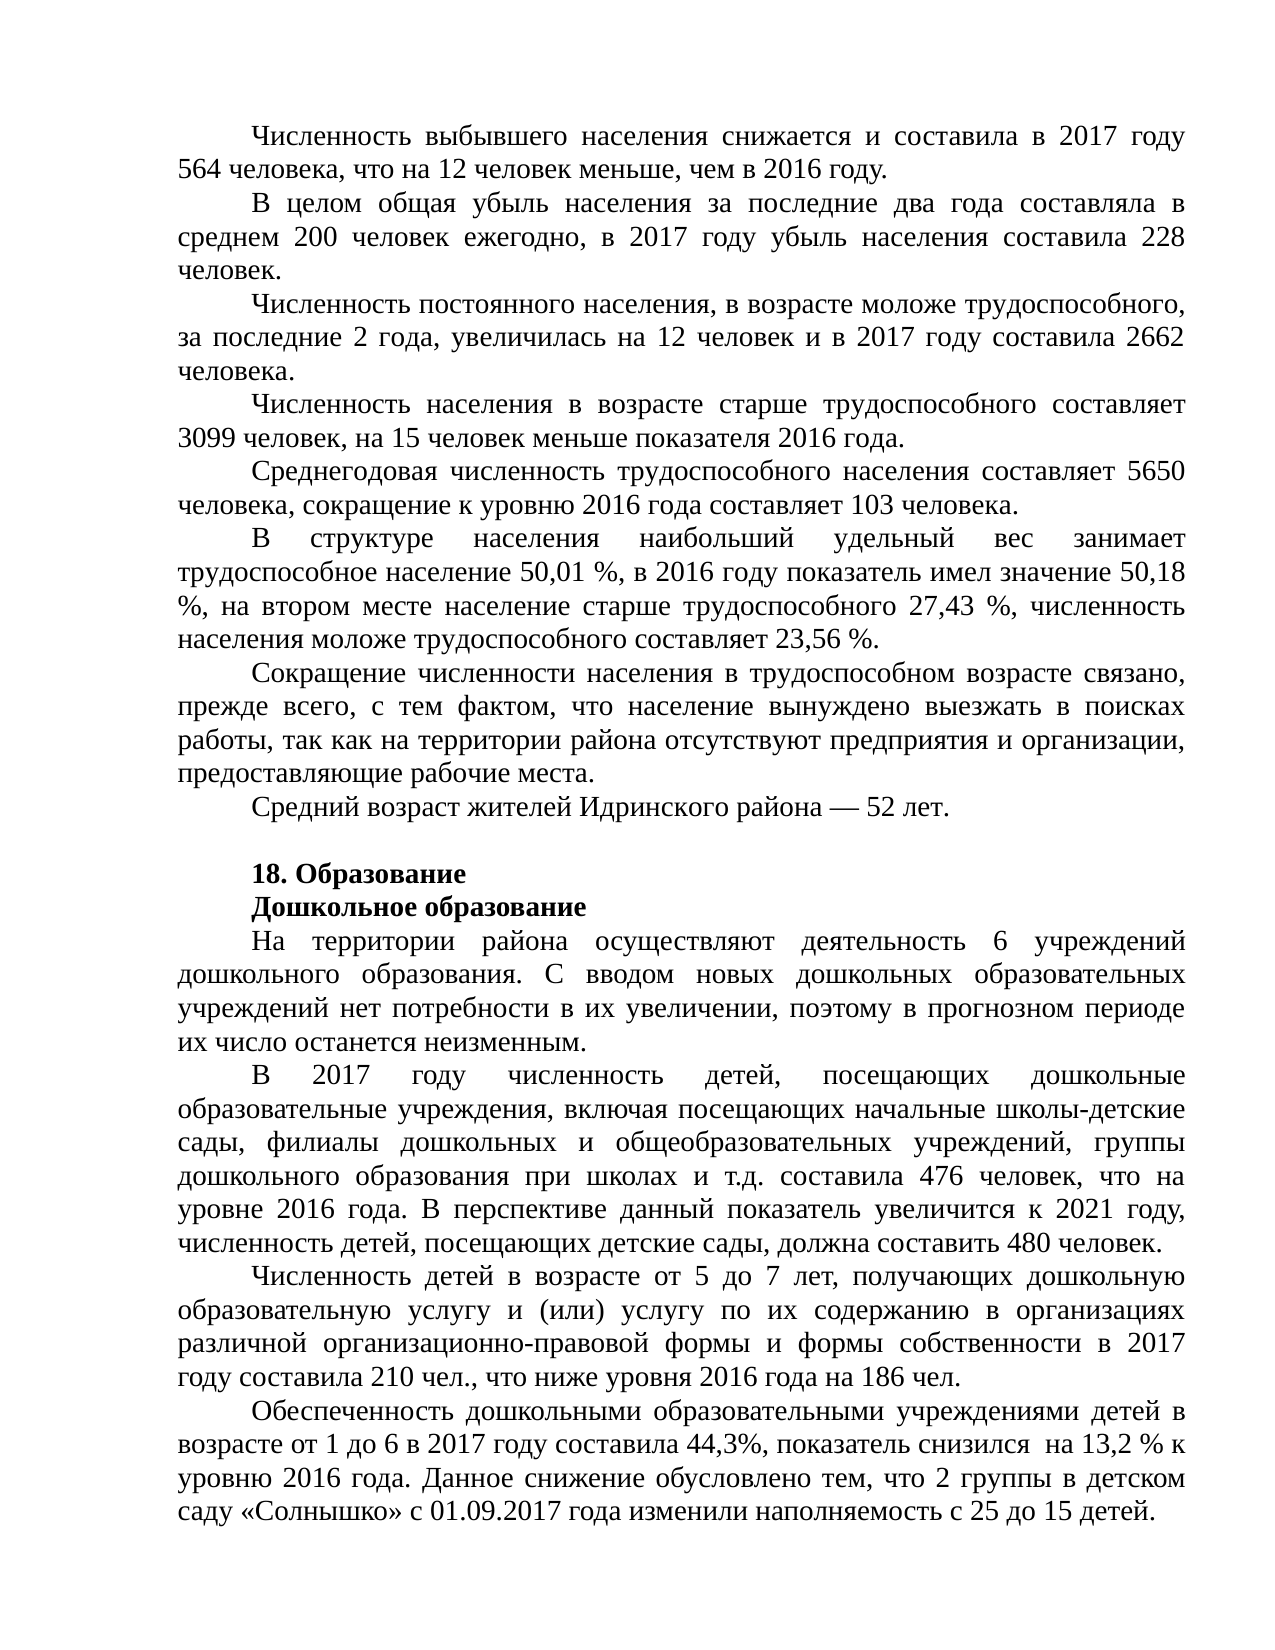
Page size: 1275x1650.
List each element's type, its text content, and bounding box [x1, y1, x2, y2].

text В структуре населения наибольший удельный вес занимает трудоспособное население 50,01 %, в 2016 году показатель имел значение 50,18 %, на втором месте население старше трудоспособного 27,43 %, численность населения моложе трудоспособного составляет 23,56 %. [177, 521, 1186, 655]
text Обеспеченность дошкольными образовательными учреждениями детей в возрасте от 1 до 6 в 2017 году составила 44,3%, показатель снизился на 13,2 % к уровню 2016 года. Данное снижение обусловлено тем, что 2 группы в детском саду «Солнышко» с 01.09.2017 года изменили наполняемость с 25 до 15 детей. [177, 1393, 1186, 1527]
text Сокращение численности населения в трудоспособном возрасте связано, прежде всего, с тем фактом, что население вынуждено выезжать в поисках работы, так как на территории района отсутствуют предприятия и организации, предоставляющие рабочие места. [177, 655, 1186, 789]
text В целом общая убыль населения за последние два года составляла в среднем 200 человек ежегодно, в 2017 году убыль населения составила 228 человек. [177, 185, 1186, 286]
text Дошкольное образование [177, 889, 1186, 923]
text В 2017 году численность детей, посещающих дошкольные образовательные учреждения, включая посещающих начальные школы-детские сады, филиалы дошкольных и общеобразовательных учреждений, группы дошкольного образования при школах и т.д. составила 476 человек, что на уровне 2016 года. В перспективе данный показатель увеличится к 2021 году, численность детей, посещающих детские сады, должна составить 480 человек. [177, 1057, 1186, 1258]
text Численность постоянного населения, в возрасте моложе трудоспособного, за последние 2 года, увеличилась на 12 человек и в 2017 году составила 2662 человека. [177, 286, 1186, 386]
text Численность населения в возрасте старше трудоспособного составляет 3099 человек, на 15 человек меньше показателя 2016 года. [177, 386, 1186, 453]
text Численность выбывшего населения снижается и составила в 2017 году 564 человека, что на 12 человек меньше, чем в 2016 году. [177, 118, 1186, 185]
text Среднегодовая численность трудоспособного населения составляет 5650 человека, сокращение к уровню 2016 года составляет 103 человека. [177, 453, 1186, 521]
text 18. Образование [177, 856, 1186, 889]
text Численность детей в возрасте от 5 до 7 лет, получающих дошкольную образовательную услугу и (или) услугу по их содержанию в организациях различной организационно-правовой формы и формы собственности в 2017 году составила 210 чел., что ниже уровня 2016 года на 186 чел. [177, 1258, 1186, 1393]
text Средний возраст жителей Идринского района — 52 лет. [177, 789, 1186, 822]
text На территории района осуществляют деятельность 6 учреждений дошкольного образования. С вводом новых дошкольных образовательных учреждений нет потребности в их увеличении, поэтому в прогнозном периоде их число останется неизменным. [177, 923, 1186, 1057]
